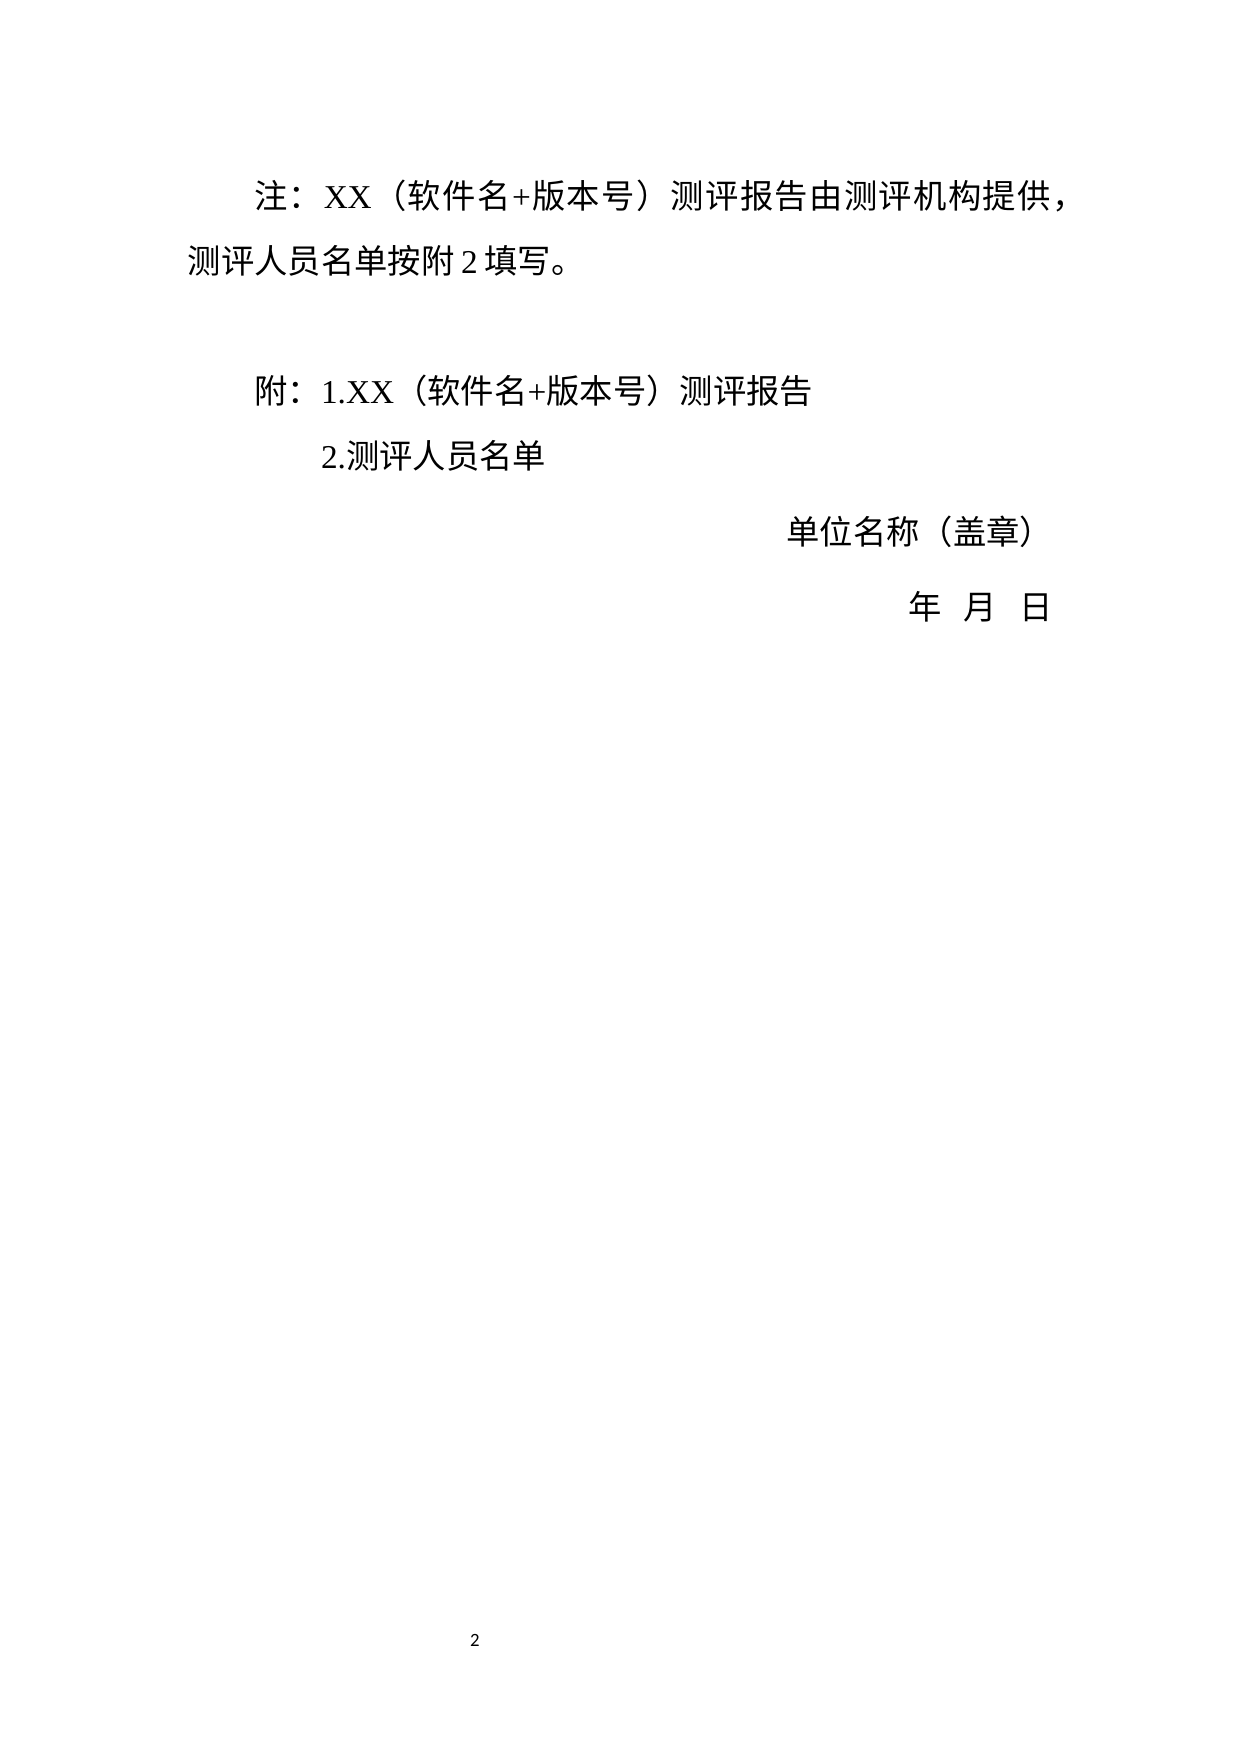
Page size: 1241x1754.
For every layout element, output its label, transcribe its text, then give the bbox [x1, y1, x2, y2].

text 注：XX（软件名+版本号）测评报告由测评机构提供，测评人员名单按附2填写。 [187, 162, 1053, 292]
text 年 月 日 [187, 573, 1053, 638]
text 单位名称（盖章） [187, 497, 1053, 562]
text 2.测评人员名单 [187, 422, 1053, 487]
text 附：1.XX（软件名+版本号）测评报告 [187, 357, 1053, 422]
